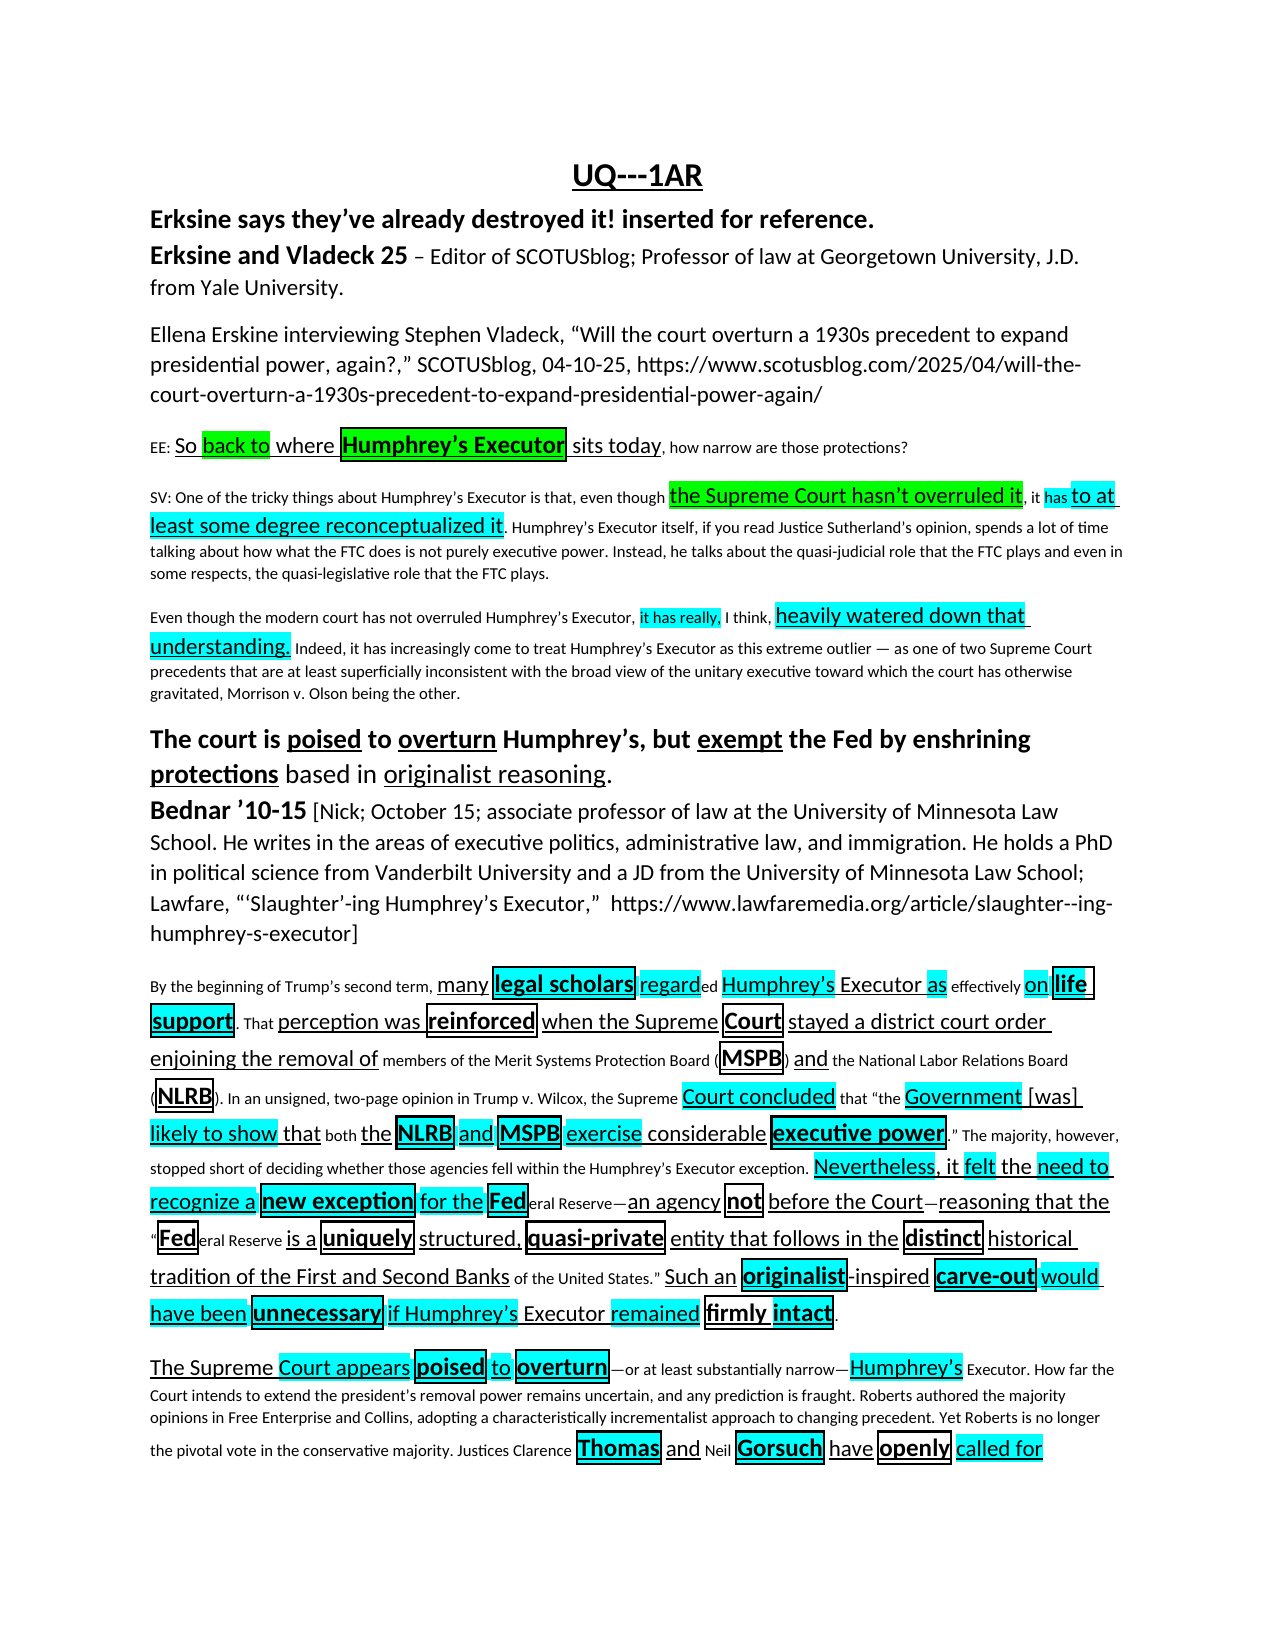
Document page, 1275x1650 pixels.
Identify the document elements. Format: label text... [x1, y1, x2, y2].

text EE: So back to where Humphrey’s Executor sits today, how narrow are those protections? [150, 427, 340, 462]
text Bednar ’10-15 [Nick; October 15; associate professor of law at the University of Minnesota Law School. He writes in the areas of executive politics, administrative law, and immigration. He holds a PhD in political science from Vanderbilt University and a JD from the University of Minnesota Law School; Lawfare, “‘Slaughter’-ing Humphrey’s Executor,” https://www.lawfaremedia.org/article/slaughter--ing-humphrey-s-executor] [150, 793, 1125, 947]
subtitle UQ---1AR [150, 154, 1125, 195]
text Ellena Erskine interviewing Stephen Vladeck, “Will the court overturn a 1930s precedent to expand presidential power, again?,” SCOTUSblog, 04-10-25, https://www.scotusblog.com/2025/04/will-the-court-overturn-a-1930s-precedent-to-expand-presidential-power-again/ [150, 320, 1125, 408]
text By the beginning of Trump’s second term, many legal scholars regarded Humphrey’s Executor as effectively on life support. That perception was reinforced when the Supreme Court stayed a district court order enjoining the removal of members of the Merit Systems Protection Board (MSPB) and the National Labor Relations Board (NLRB). In an unsigned, two-page opinion in Trump v. Wilcox, the Supreme Court concluded that “the Government [was] likely to show that both the NLRB and MSPB exercise considerable executive power.” The majority, however, stopped short of deciding whether those agencies fell within the Humphrey’s Executor exception. Nevertheless, it felt the need to recognize a new exception for the Federal Reserve—an agency not before the Court—reasoning that the “Federal Reserve is a uniquely structured, quasi-private entity that follows in the distinct historical tradition of the First and Second Banks of the United States.” Such an originalist-inspired carve-out would have been unnecessary if Humphrey’s Executor remained firmly intact. [150, 966, 1125, 1330]
text Erksine and Vladeck 25 – Editor of SCOTUSblog; Professor of law at Georgetown University, J.D. from Yale University. [150, 238, 1125, 301]
text Even though the modern court has not overruled Humphrey’s Executor, it has really, I think, heavily watered down that understanding. Indeed, it has increasingly come to treat Humphrey’s Executor as this extreme outlier — as one of two Supreme Court precedents that are at least superficially inconsistent with the broad view of the unitary executive toward which the court has otherwise gravitated, Morrison v. Olson being the other. [150, 602, 1125, 703]
text EE: So back to where Humphrey’s Executor sits today, how narrow are those protections? [567, 427, 1125, 462]
text SV: One of the tricky things about Humphrey’s Executor is that, even though the Supreme Court hasn’t overruled it, it has to at least some degree reconceptualized it. Humphrey’s Executor itself, if you read Justice Sutherland’s opinion, spends a lot of time talking about how what the FTC does is not purely executive power. Instead, he talks about the quasi-judicial role that the FTC plays and even in some respects, the quasi-legislative role that the FTC plays. [150, 481, 1125, 583]
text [150, 1349, 1125, 1465]
subtitle Erksine says they’ve already destroyed it! inserted for reference. [150, 202, 1125, 235]
subtitle The court is poised to overturn Humphrey’s, but exempt the Fed by enshrining protections based in originalist reasoning. [150, 722, 1125, 790]
